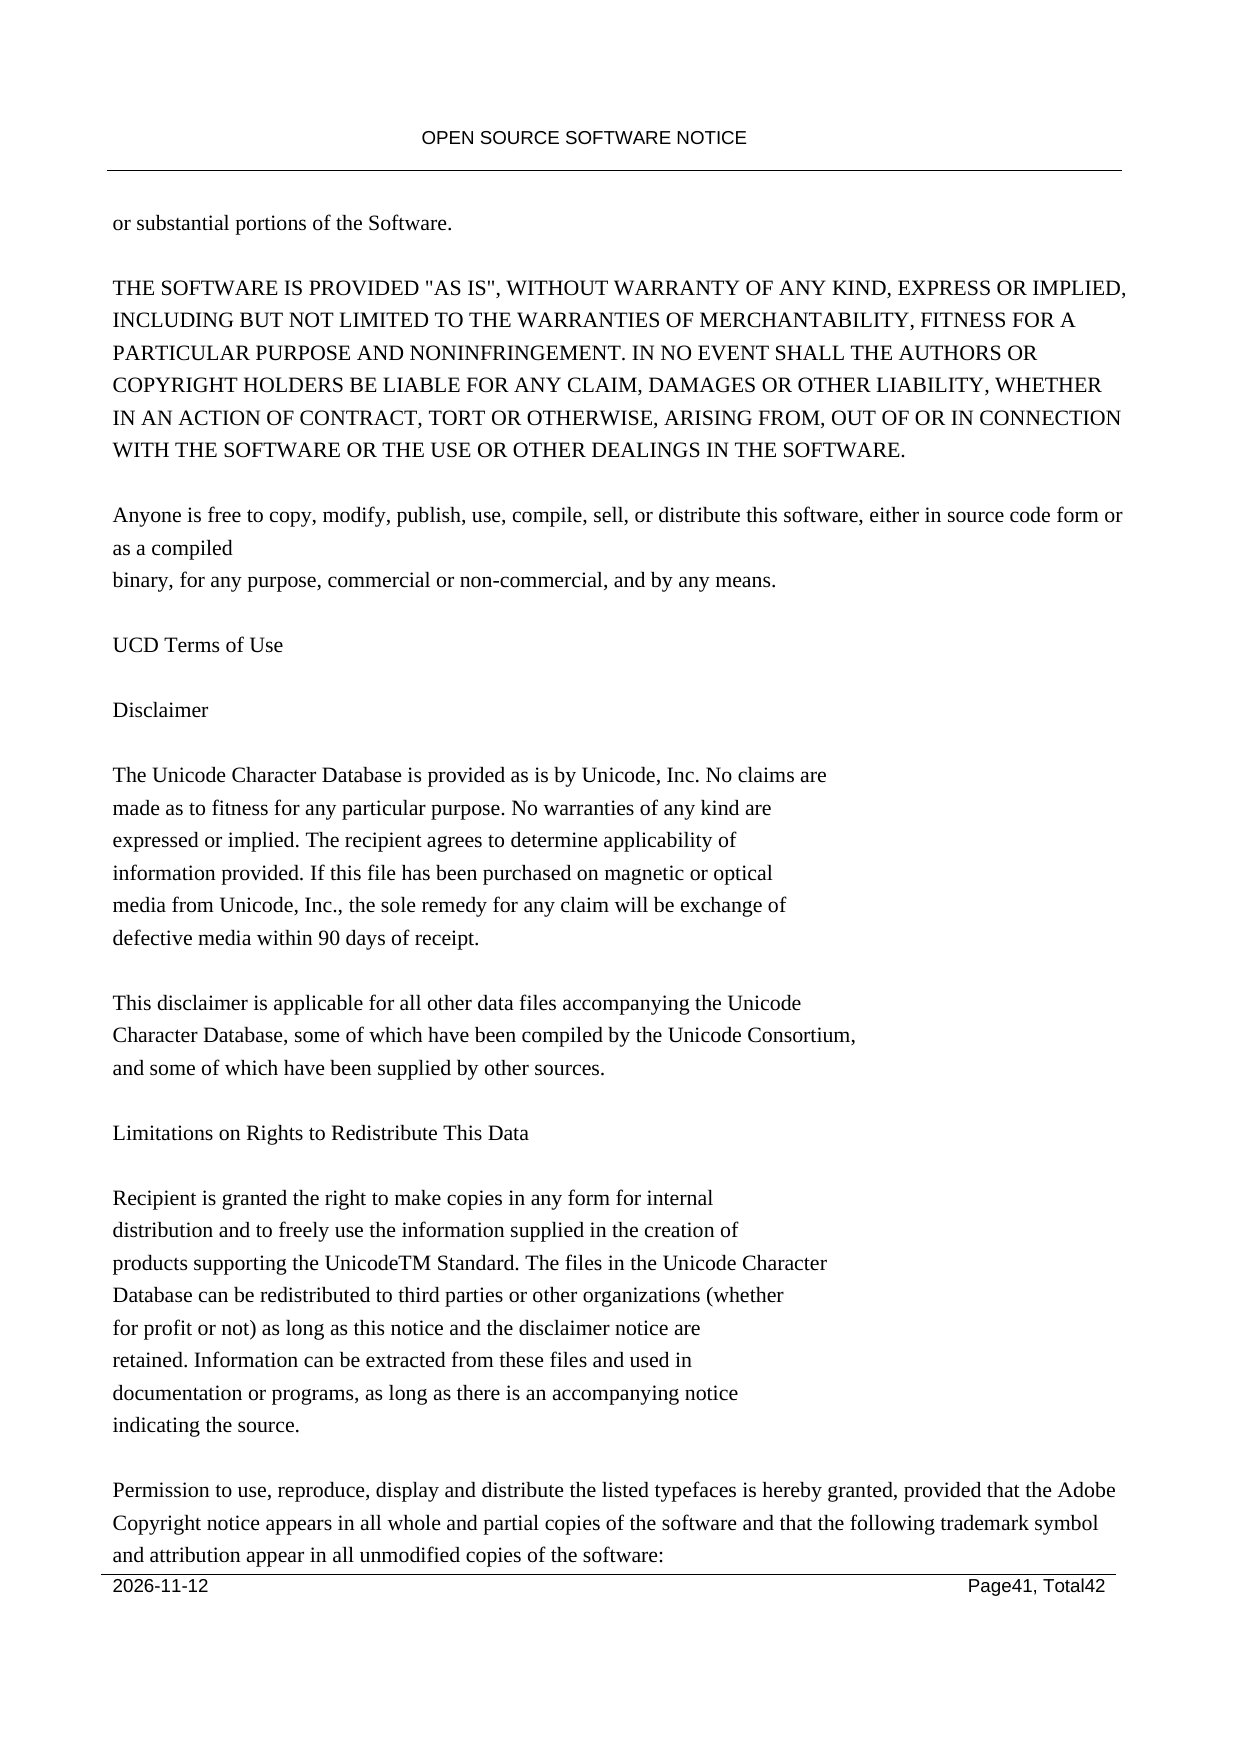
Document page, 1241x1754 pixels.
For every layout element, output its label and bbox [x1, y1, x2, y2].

text [112, 206, 1128, 1571]
